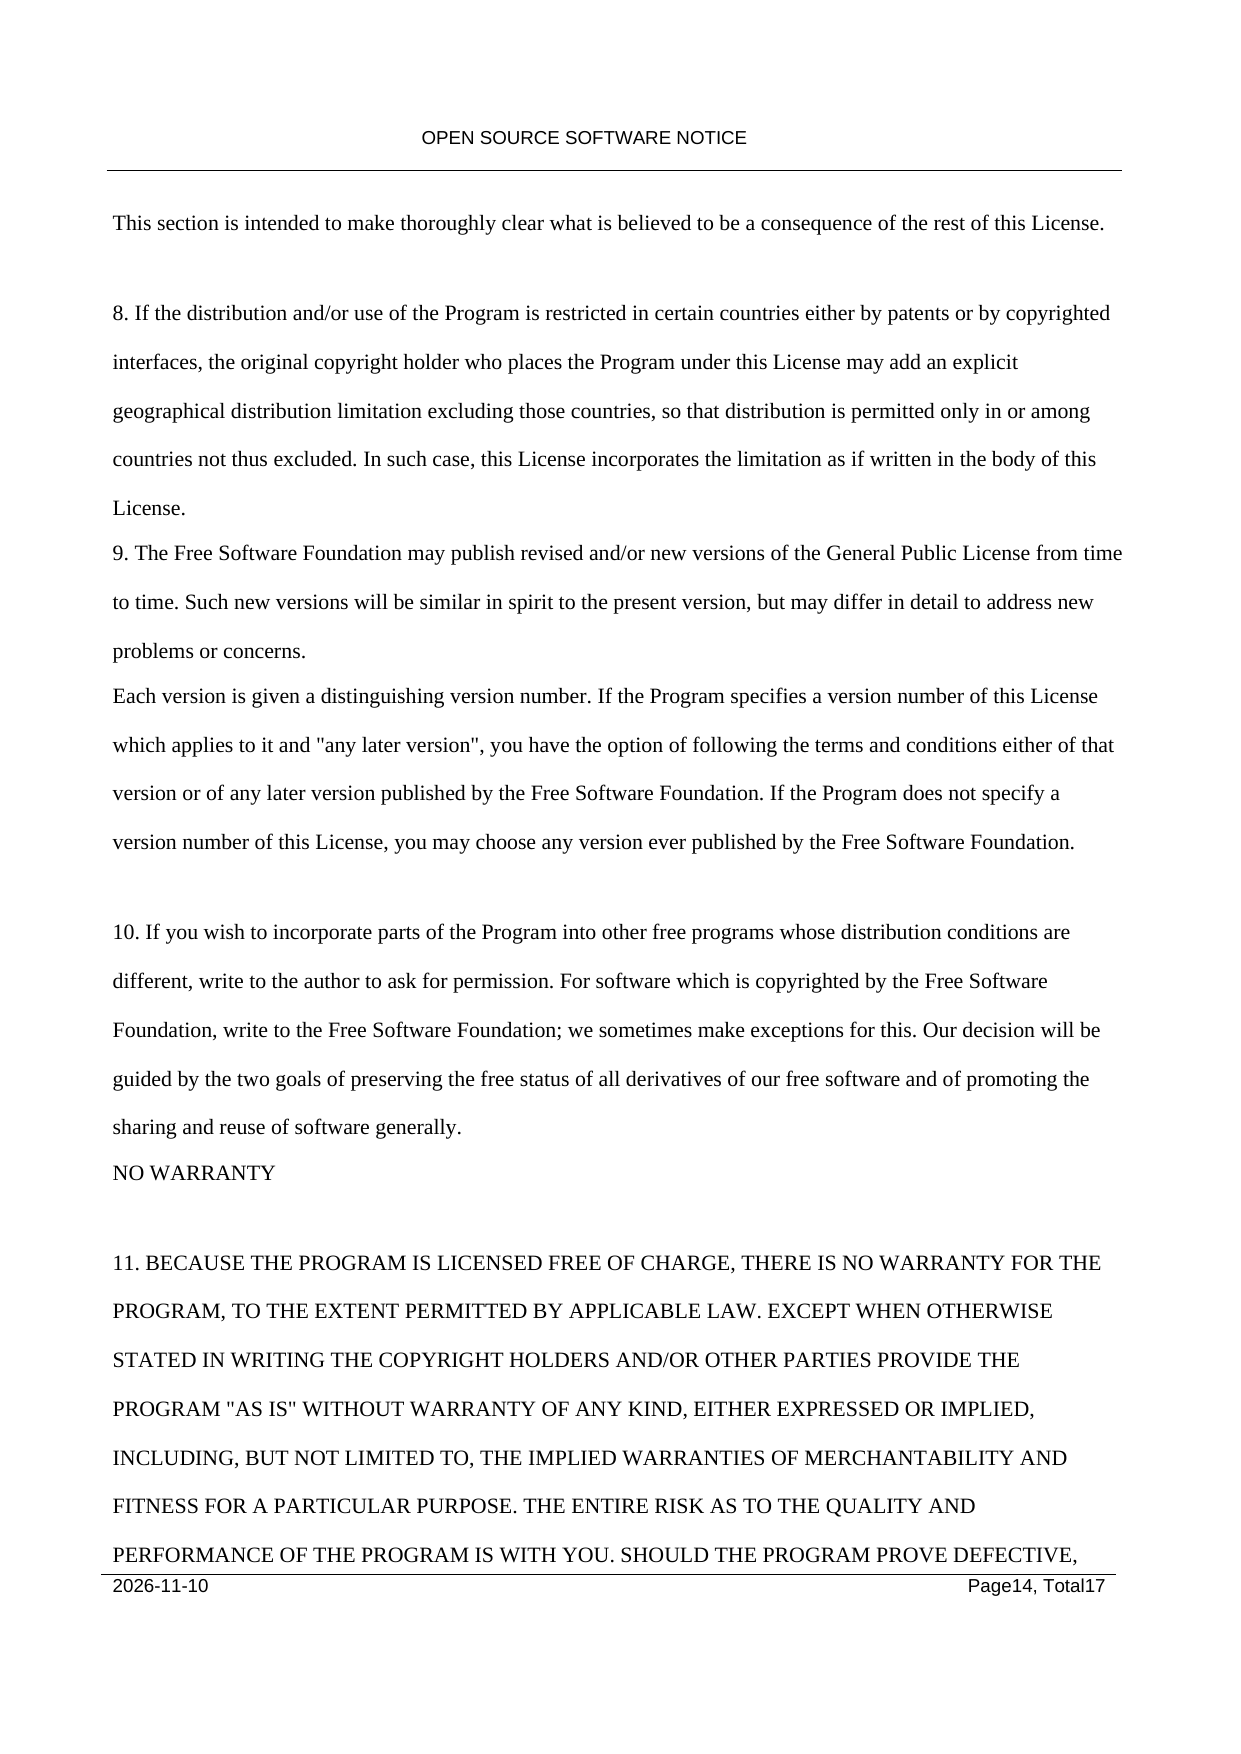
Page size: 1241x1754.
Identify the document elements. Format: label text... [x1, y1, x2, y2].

text Each version is given a distinguishing version number. If the Program specifies a version number of this License which applies to it and "any later version", you have the option of following the terms and conditions either of that version or of any later version published by the Free Software Foundation. If the Program does not specify a version number of this License, you may choose any version ever published by the Free Software Foundation. [112, 679, 1128, 858]
text NO WARRANTY [112, 1156, 1128, 1188]
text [112, 1246, 1128, 1571]
text 10. If you wish to incorporate parts of the Program into other free programs whose distribution conditions are different, write to the author to ask for permission. For software which is copyrighted by the Free Software Foundation, write to the Free Software Foundation; we sometimes make exceptions for this. Our decision will be guided by the two goals of preserving the free status of all derivatives of our free software and of promoting the sharing and reuse of software generally. [112, 916, 1128, 1143]
text 9. The Free Software Foundation may publish revised and/or new versions of the General Public License from time to time. Such new versions will be similar in spirit to the present version, but may differ in detail to address new problems or concerns. [112, 537, 1128, 667]
text 8. If the distribution and/or use of the Program is restricted in certain countries either by patents or by copyrighted interfaces, the original copyright holder who places the Program under this License may add an explicit geographical distribution limitation excluding those countries, so that distribution is permitted only in or among countries not thus excluded. In such case, this License incorporates the limitation as if written in the body of this License. [112, 297, 1128, 524]
text This section is intended to make thoroughly clear what is believed to be a consequence of the rest of this License. [112, 206, 1128, 239]
